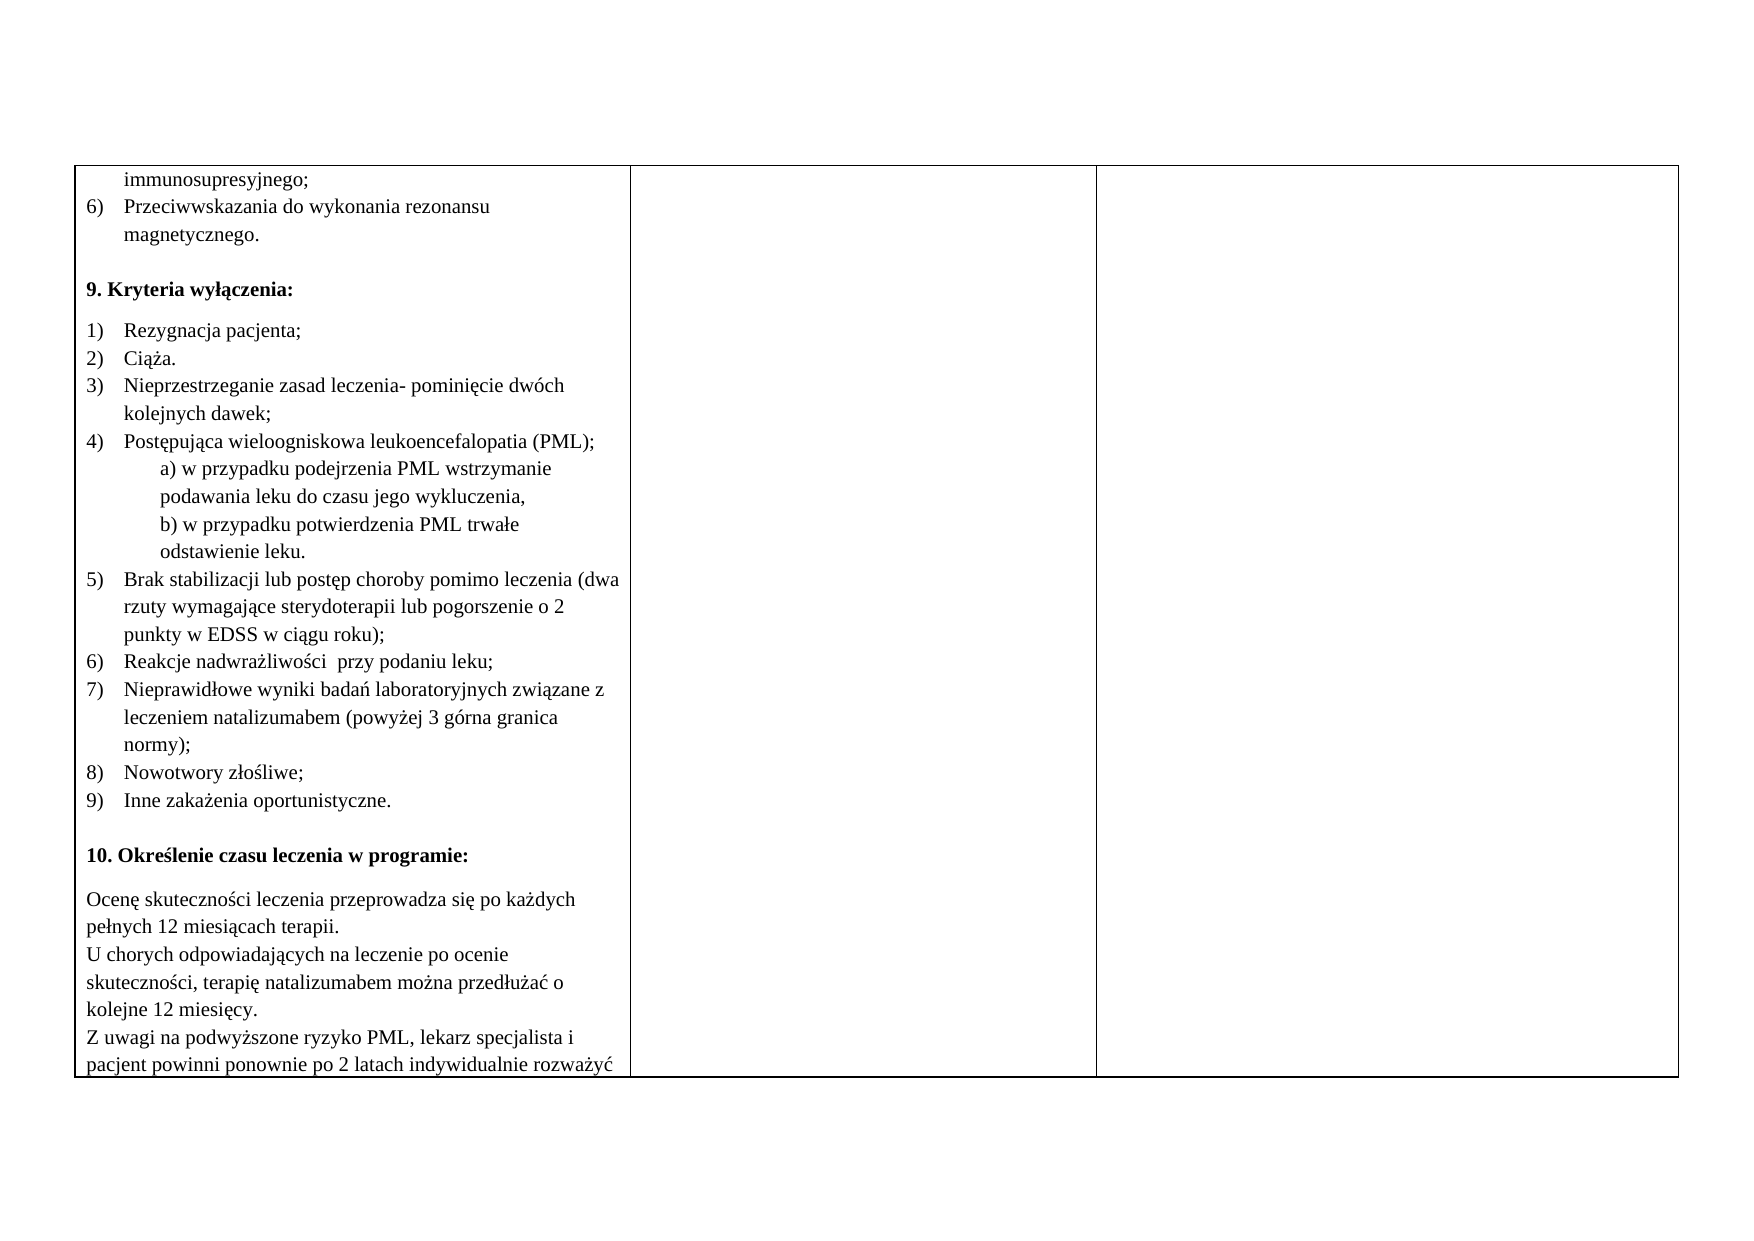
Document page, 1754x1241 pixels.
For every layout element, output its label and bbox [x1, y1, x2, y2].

table_cell [1097, 166, 1678, 1076]
table_cell [76, 166, 630, 1076]
table_cell [631, 166, 1096, 1076]
